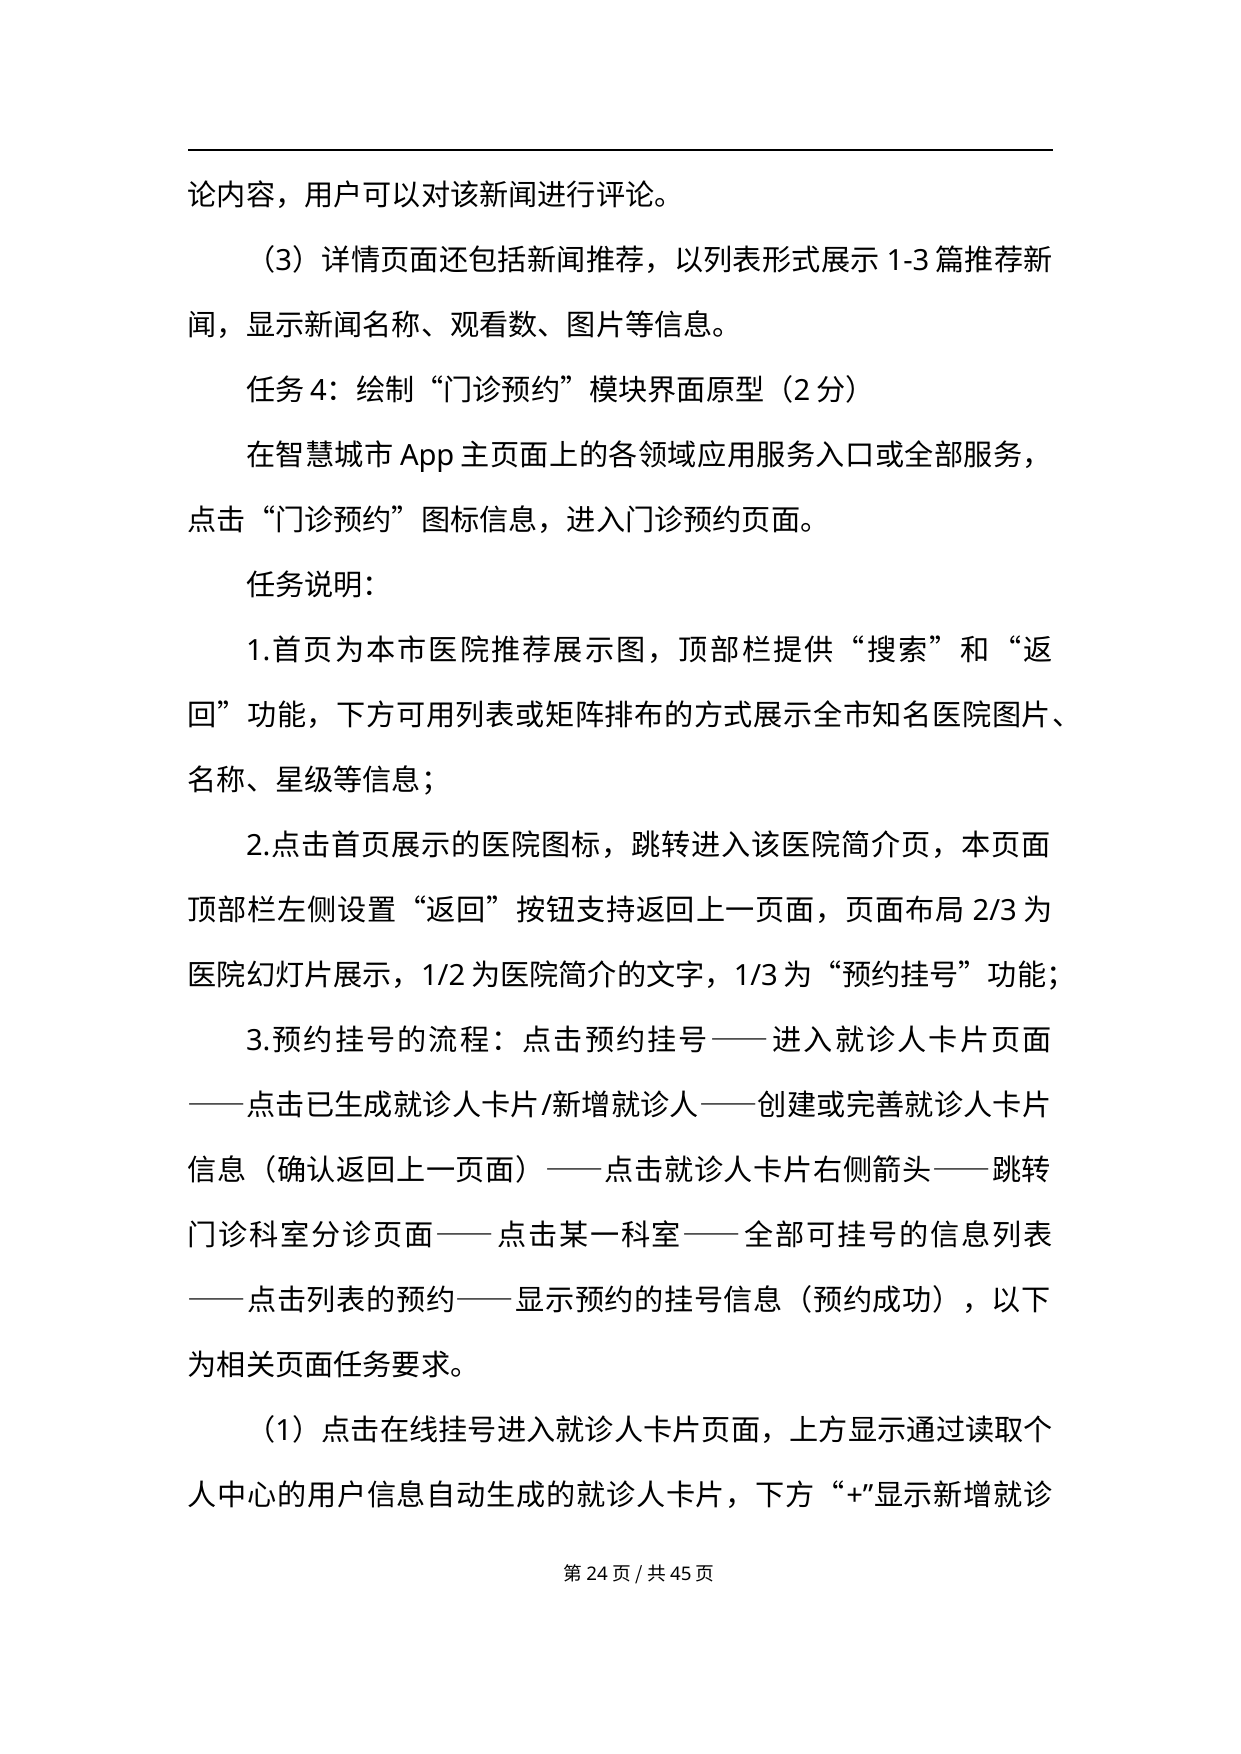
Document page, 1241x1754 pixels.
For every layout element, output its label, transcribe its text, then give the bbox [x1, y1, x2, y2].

text （3）详情页面还包括新闻推荐，以列表形式展示1-3篇推荐新闻，显示新闻名称、观看数、图片等信息。 [187, 225, 1053, 355]
text 1.首页为本市医院推荐展示图，顶部栏提供“搜索”和“返回”功能，下方可用列表或矩阵排布的方式展示全市知名医院图片、名称、星级等信息； [187, 615, 1053, 810]
text 3.预约挂号的流程：点击预约挂号——进入就诊人卡片页面——点击已生成就诊人卡片/新增就诊人——创建或完善就诊人卡片信息（确认返回上一页面）——点击就诊人卡片右侧箭头——跳转门诊科室分诊页面——点击某一科室——全部可挂号的信息列表——点击列表的预约——显示预约的挂号信息（预约成功），以下为相关页面任务要求。 [187, 1005, 1053, 1395]
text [187, 1395, 1053, 1525]
text 在智慧城市App主页面上的各领域应用服务入口或全部服务，点击“门诊预约”图标信息，进入门诊预约页面。 [187, 420, 1053, 550]
text 2.点击首页展示的医院图标，跳转进入该医院简介页，本页面顶部栏左侧设置“返回”按钮支持返回上一页面，页面布局2/3为医院幻灯片展示，1/2为医院简介的文字，1/3为“预约挂号”功能； [187, 810, 1053, 1005]
text 任务说明： [187, 550, 1053, 615]
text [187, 160, 1053, 225]
text 任务4：绘制“门诊预约”模块界面原型（2分） [187, 355, 1053, 420]
